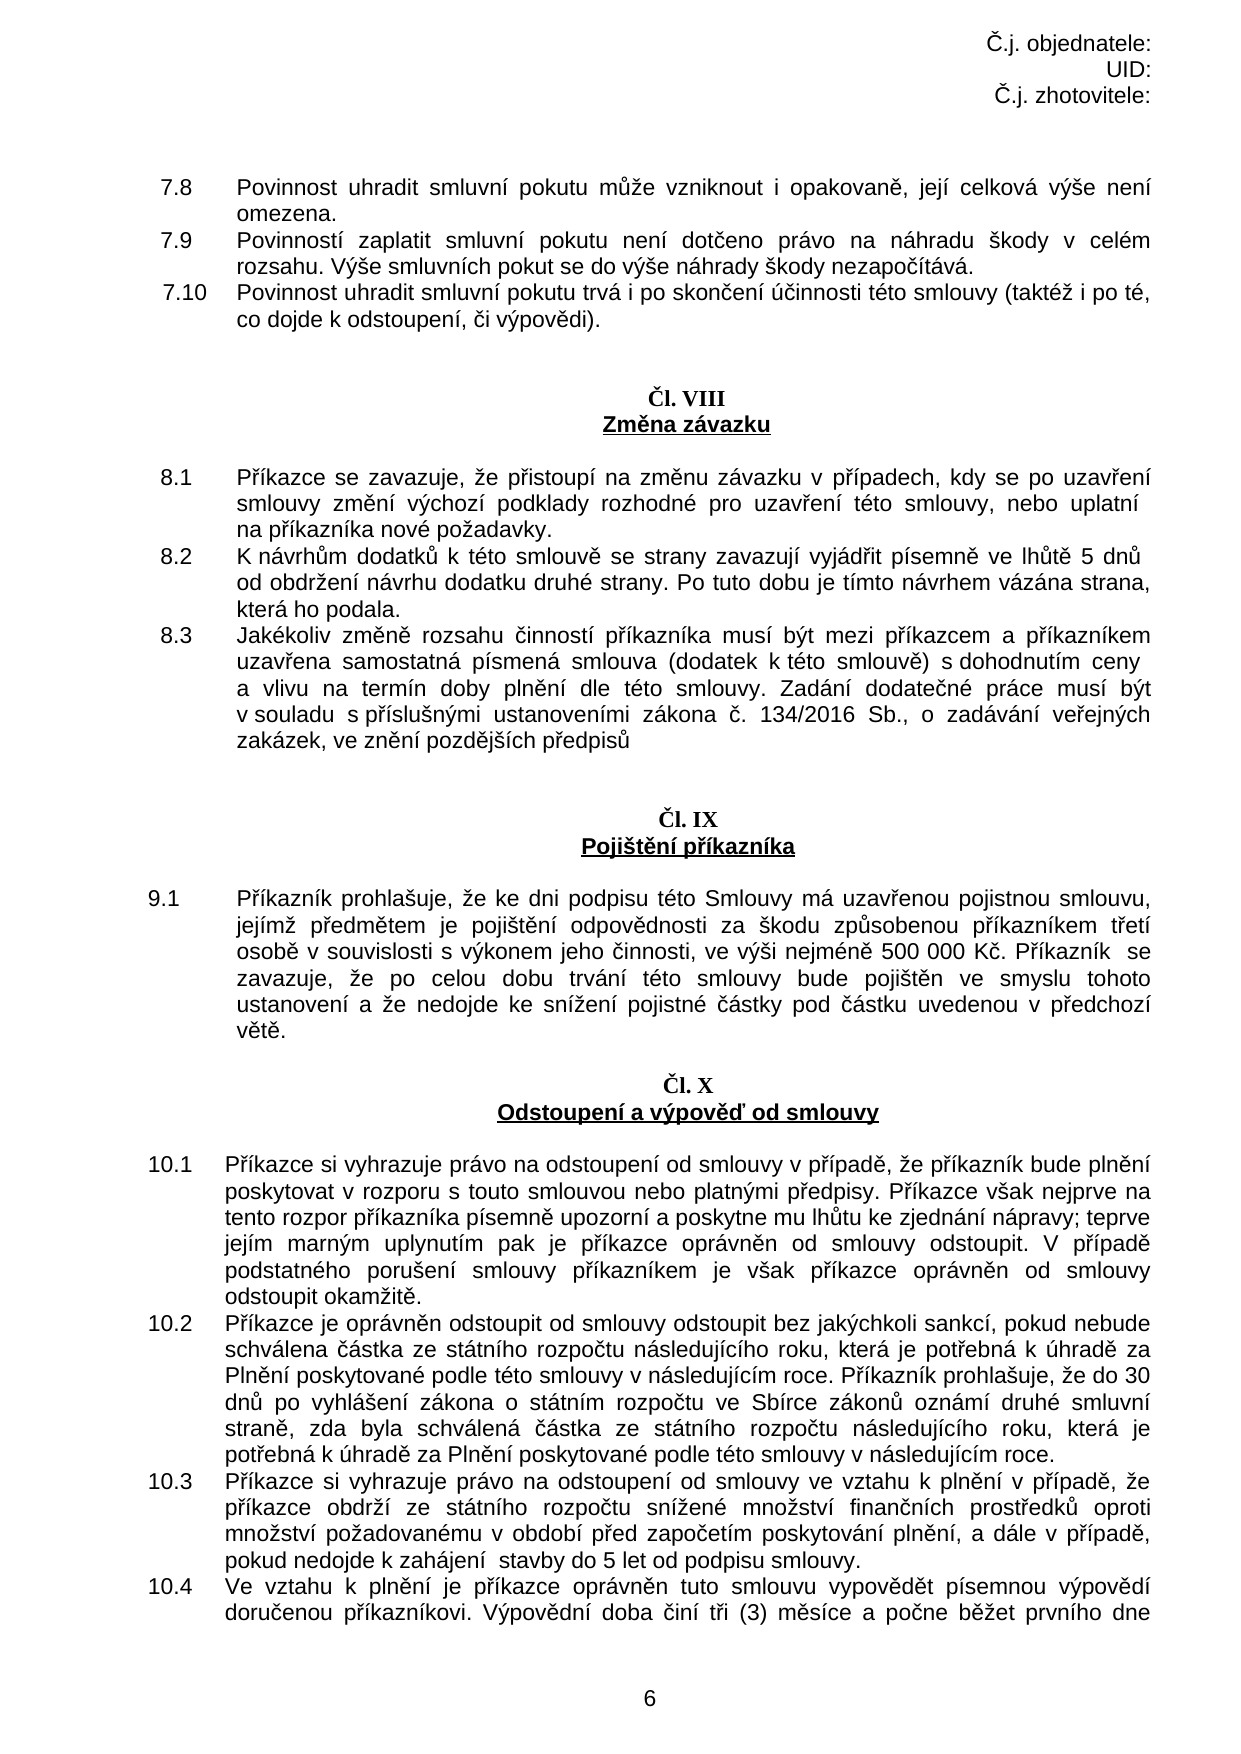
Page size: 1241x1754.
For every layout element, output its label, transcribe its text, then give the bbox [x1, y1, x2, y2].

list Povinností zaplatit smluvní pokutu není dotčeno právo na náhradu škody v celém rozsahu. Výše smluvních pokut se do výše náhrady škody nezapočítává. [192, 227, 1152, 279]
text 9.1 Příkazník prohlašuje, že ke dni podpisu této Smlouvy má uzavřenou pojistnou smlouvu, jejímž předmětem je pojištění odpovědnosti za škodu způsobenou příkazníkem třetí osobě v souvislosti s výkonem jeho činnosti, ve výši nejméně 500 000 Kč. Příkazník se zavazuje, že po celou dobu trvání této smlouvy bude pojištěn ve smyslu tohoto ustanovení a že nedojde ke snížení pojistné částky pod částku uvedenou v předchozí větě. [148, 885, 1152, 1043]
list Povinnost uhradit smluvní pokutu trvá i po skončení účinnosti této smlouvy (taktéž i po té, co dojde k odstoupení, či výpovědi). [207, 279, 1152, 332]
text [148, 1573, 1152, 1626]
text Pojištění příkazníka [224, 833, 1152, 859]
list Čl. VIII Změna závazku [222, 385, 1152, 437]
list K návrhům dodatků k této smlouvě se strany zavazují vyjádřit písemně ve lhůtě 5 dnů od obdržení návrhu dodatku druhé strany. Po tuto dobu je tímto návrhem vázána strana, která ho podala. [192, 543, 1152, 622]
text 10.2 Příkazce je oprávněn odstoupit od smlouvy odstoupit bez jakýchkoli sankcí, pokud nebude schválena částka ze státního rozpočtu následujícího roku, která je potřebná k úhradě za Plnění poskytované podle této smlouvy v následujícím roce. Příkazník prohlašuje, že do 30 dnů po vyhlášení zákona o státním rozpočtu ve Sbírce zákonů oznámí druhé smluvní straně, zda byla schválená částka ze státního rozpočtu následujícího roku, která je potřebná k úhradě za Plnění poskytované podle této smlouvy v následujícím roce. [148, 1309, 1152, 1468]
list Povinnost uhradit smluvní pokutu může vzniknout i opakovaně, její celková výše není omezena. [192, 174, 1152, 227]
text Čl. IX [224, 806, 1152, 833]
list Jakékoliv změně rozsahu činností příkazníka musí být mezi příkazcem a příkazníkem uzavřena samostatná písmená smlouva (dodatek k této smlouvě) s dohodnutím ceny a vlivu na termín doby plnění dle této smlouvy. Zadání dodatečné práce musí být v souladu s příslušnými ustanoveními zákona č. 134/2016 Sb., o zadávání veřejných zakázek, ve znění pozdějších předpisů [192, 622, 1152, 754]
text 10.3 Příkazce si vyhrazuje právo na odstoupení od smlouvy ve vztahu k plnění v případě, že příkazce obdrží ze státního rozpočtu snížené množství finančních prostředků oproti množství požadovanému v období před započetím poskytování plnění, a dále v případě, pokud nedojde k zahájení stavby do 5 let od podpisu smlouvy. [148, 1468, 1152, 1573]
text 10.1 Příkazce si vyhrazuje právo na odstoupení od smlouvy v případě, že příkazník bude plnění poskytovat v rozporu s touto smlouvou nebo platnými předpisy. Příkazce však nejprve na tento rozpor příkazníka písemně upozorní a poskytne mu lhůtu ke zjednání nápravy; teprve jejím marným uplynutím pak je příkazce oprávněn od smlouvy odstoupit. V případě podstatného porušení smlouvy příkazníkem je však příkazce oprávněn od smlouvy odstoupit okamžitě. [148, 1151, 1152, 1309]
text Čl. X [224, 1072, 1152, 1099]
text Odstoupení a výpověď od smlouvy [224, 1099, 1152, 1125]
list Příkazce se zavazuje, že přistoupí na změnu závazku v případech, kdy se po uzavření smlouvy změní výchozí podklady rozhodné pro uzavření této smlouvy, nebo uplatní na příkazníka nové požadavky. [192, 464, 1152, 543]
